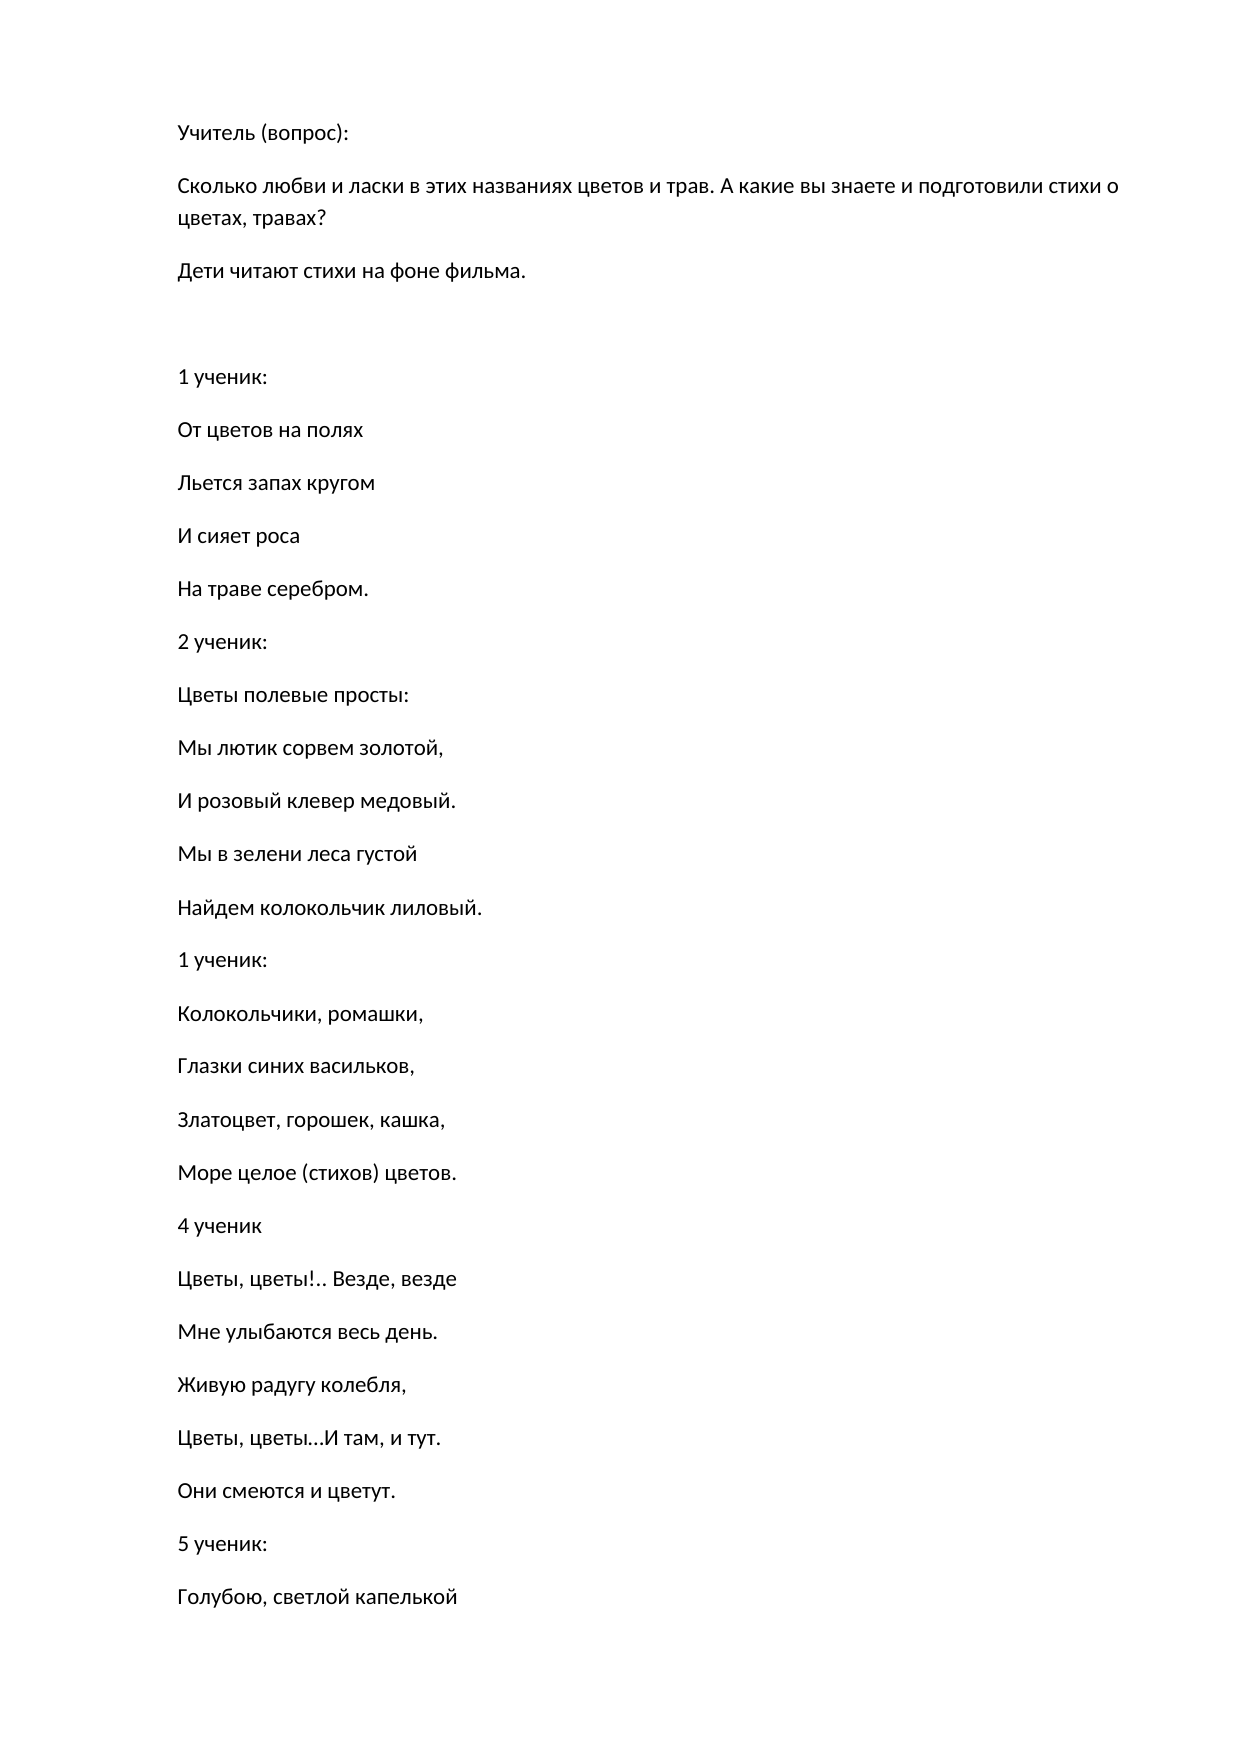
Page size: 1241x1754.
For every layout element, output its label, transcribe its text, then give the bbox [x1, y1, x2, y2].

text Цветы полевые просты: [177, 681, 1152, 708]
text 2 ученик: [177, 627, 1152, 656]
text Море целое (стихов) цветов. [177, 1158, 1152, 1186]
text Глазки синих васильков, [177, 1052, 1152, 1080]
text Мне улыбаются весь день. [177, 1317, 1152, 1345]
text Мы в зелени леса густой [177, 839, 1152, 868]
text Найдем колокольчик лиловый. [177, 893, 1152, 921]
text И сияет роса [177, 521, 1152, 549]
text Льется запах кругом [177, 468, 1152, 496]
text 5 ученик: [177, 1529, 1152, 1557]
text И розовый клевер медовый. [177, 787, 1152, 814]
text От цветов на полях [177, 415, 1152, 443]
text На траве серебром. [177, 574, 1152, 602]
text Мы лютик сорвем золотой, [177, 733, 1152, 762]
text Они смеются и цветут. [177, 1476, 1152, 1504]
text Цветы, цветы!.. Везде, везде [177, 1264, 1152, 1292]
text Златоцвет, горошек, кашка, [177, 1105, 1152, 1133]
text Сколько любви и ласки в этих названиях цветов и трав. А какие вы знаете и подготовили стихи о цветах, травах? [177, 171, 1152, 231]
text Голубою, светлой капелькой [177, 1582, 1152, 1610]
text Учитель (вопрос): [177, 118, 1152, 146]
text Дети читают стихи на фоне фильма. [177, 256, 1152, 284]
text Колокольчики, ромашки, [177, 999, 1152, 1027]
text Цветы, цветы…И там, и тут. [177, 1423, 1152, 1451]
text 1 ученик: [177, 362, 1152, 390]
text 1 ученик: [177, 946, 1152, 974]
text Живую радугу колебля, [177, 1370, 1152, 1398]
text 4 ученик [177, 1211, 1152, 1239]
